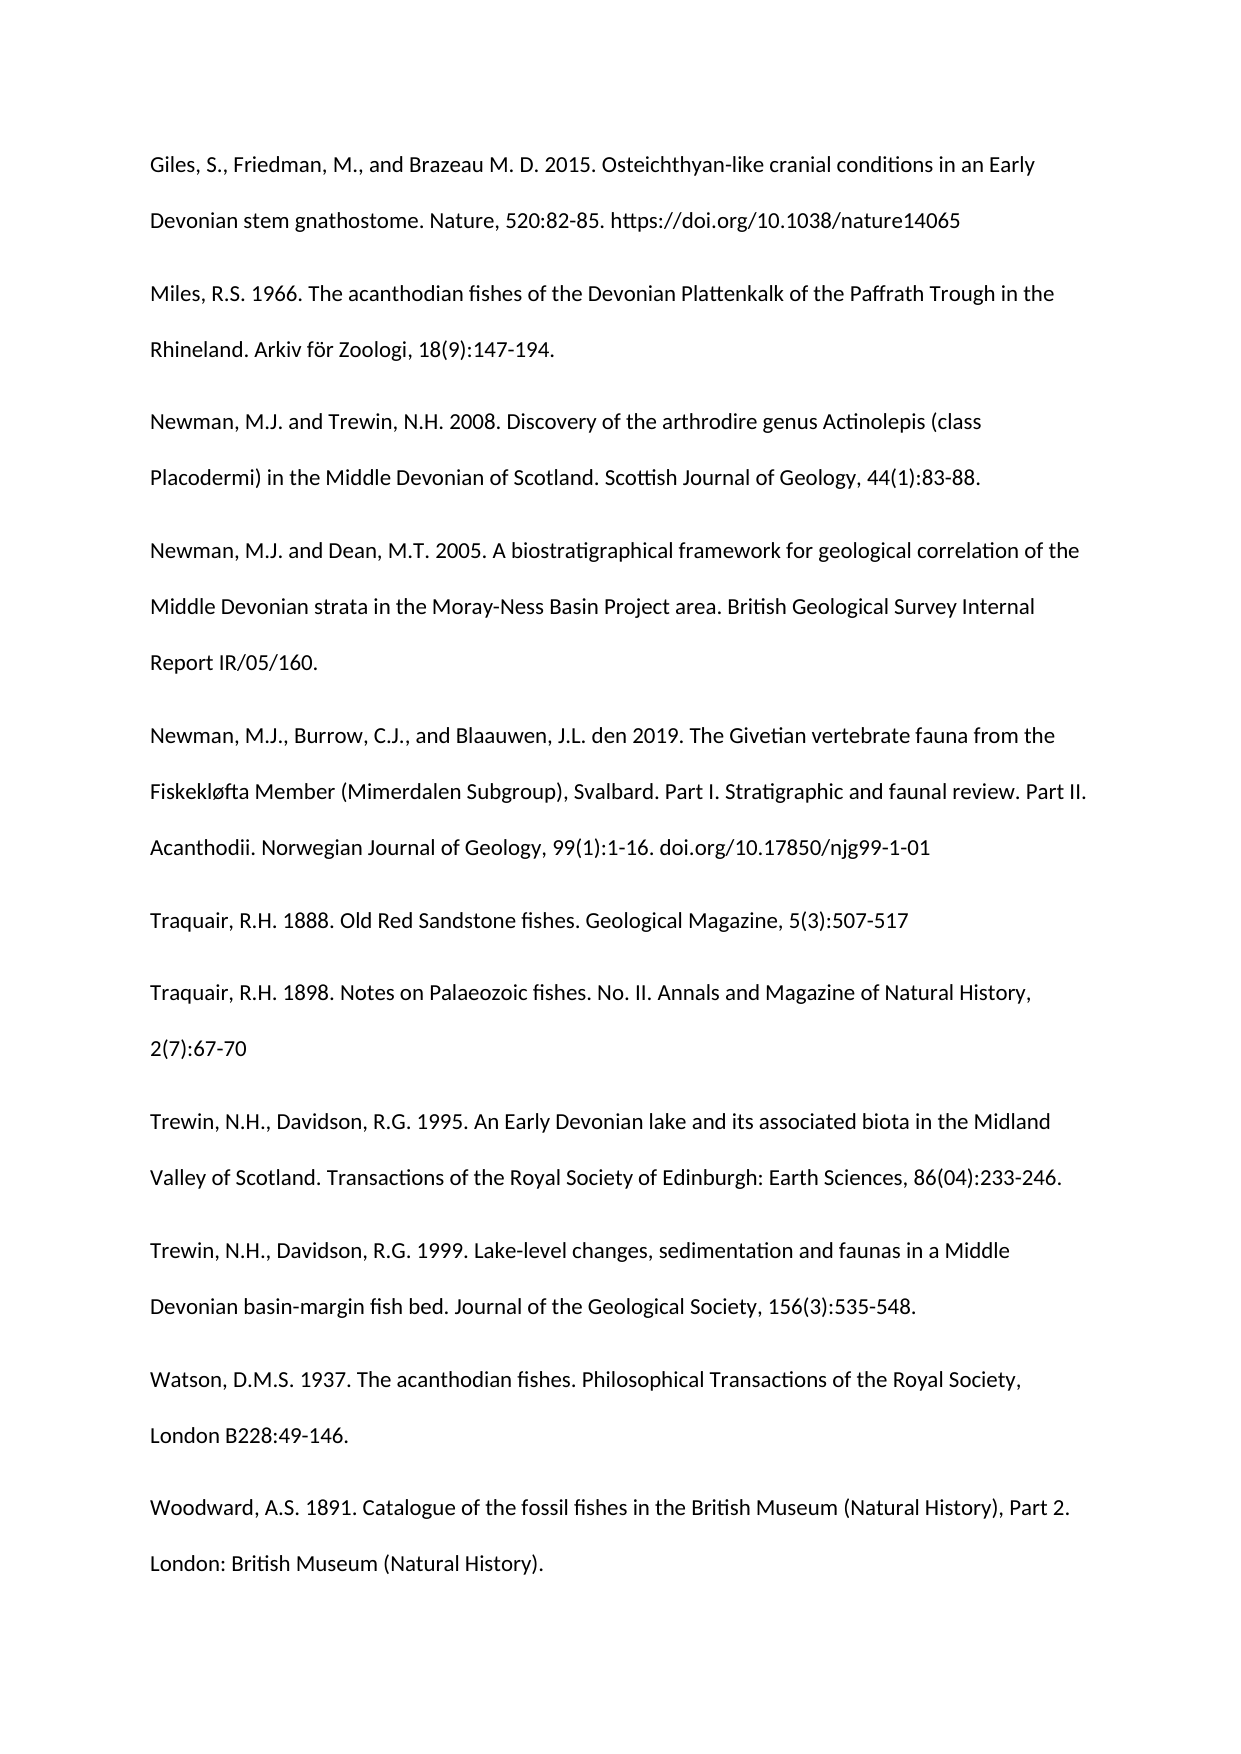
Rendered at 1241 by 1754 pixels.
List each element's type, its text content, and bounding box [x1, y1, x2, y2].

text Giles, S., Friedman, M., and Brazeau M. D. 2015. Osteichthyan-like cranial conditions in an Early Devonian stem gnathostome. Nature, 520:82-85. https://doi.org/10.1038/nature14065 [150, 150, 1090, 234]
text Watson, D.M.S. 1937. The acanthodian fishes. Philosophical Transactions of the Royal Society, London B228:49-146. [150, 1365, 1090, 1449]
text Trewin, N.H., Davidson, R.G. 1995. An Early Devonian lake and its associated biota in the Midland Valley of Scotland. Transactions of the Royal Society of Edinburgh: Earth Sciences, 86(04):233-246. [150, 1107, 1090, 1191]
text Miles, R.S. 1966. The acanthodian fishes of the Devonian Plattenkalk of the Paffrath Trough in the Rhineland. Arkiv för Zoologi, 18(9):147-194. [150, 279, 1090, 363]
text Newman, M.J., Burrow, C.J., and Blaauwen, J.L. den 2019. The Givetian vertebrate fauna from the Fiskekløfta Member (Mimerdalen Subgroup), Svalbard. Part I. Stratigraphic and faunal review. Part II. Acanthodii. Norwegian Journal of Geology, 99(1):1-16. doi.org/10.17850/njg99-1-01 [150, 721, 1090, 861]
text Trewin, N.H., Davidson, R.G. 1999. Lake-level changes, sedimentation and faunas in a Middle Devonian basin-margin fish bed. Journal of the Geological Society, 156(3):535-548. [150, 1236, 1090, 1320]
text Traquair, R.H. 1898. Notes on Palaeozoic fishes. No. II. Annals and Magazine of Natural History, 2(7):67-70 [150, 978, 1090, 1063]
text Newman, M.J. and Trewin, N.H. 2008. Discovery of the arthrodire genus Actinolepis (class Placodermi) in the Middle Devonian of Scotland. Scottish Journal of Geology, 44(1):83-88. [150, 407, 1090, 492]
text Traquair, R.H. 1888. Old Red Sandstone fishes. Geological Magazine, 5(3):507-517 [150, 906, 1090, 934]
text Newman, M.J. and Dean, M.T. 2005. A biostratigraphical framework for geological correlation of the Middle Devonian strata in the Moray-Ness Basin Project area. British Geological Survey Internal Report IR/05/160. [150, 536, 1090, 676]
text Woodward, A.S. 1891. Catalogue of the fossil fishes in the British Museum (Natural History), Part 2. London: British Museum (Natural History). [150, 1493, 1090, 1578]
